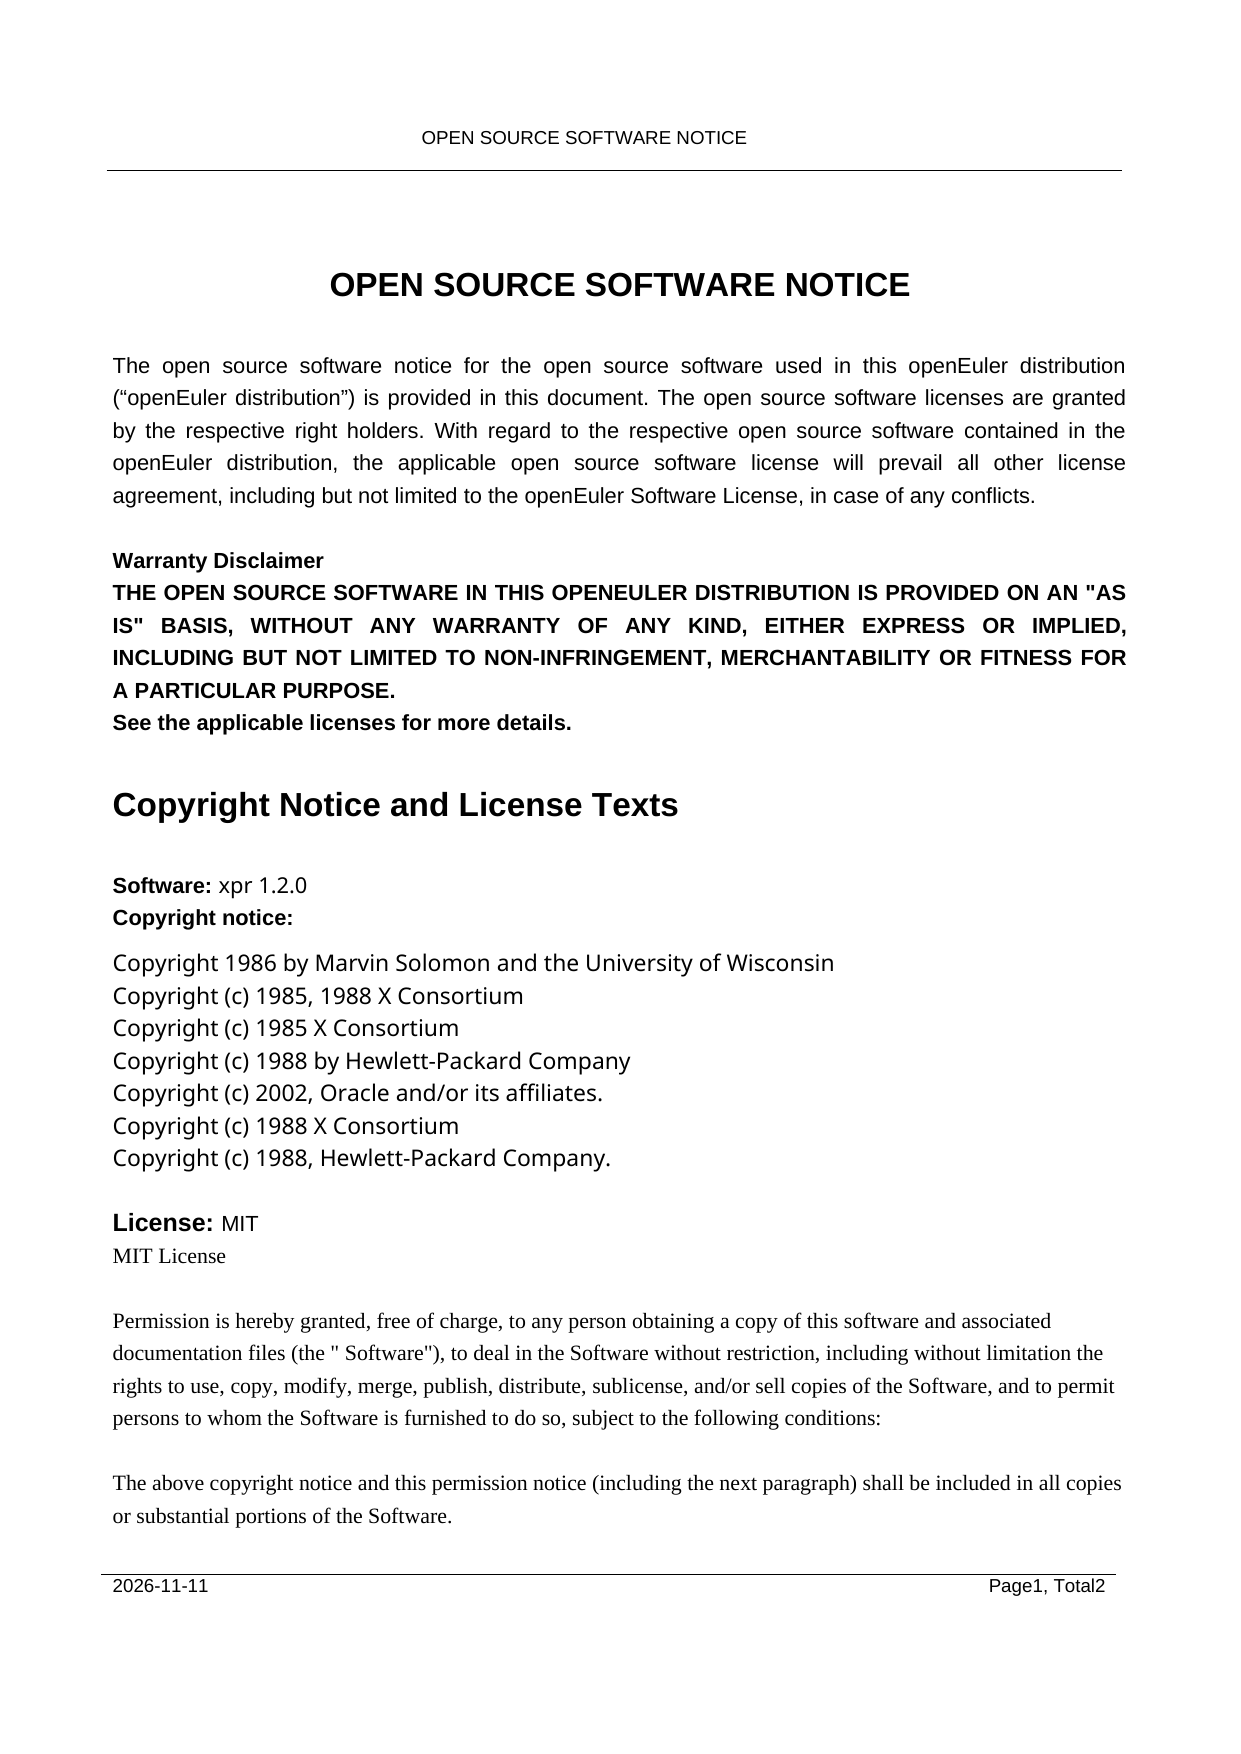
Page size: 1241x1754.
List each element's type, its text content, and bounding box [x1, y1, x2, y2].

text The open source software notice for the open source software used in this openEuler distribution (“openEuler distribution”) is provided in this document. The open source software licenses are granted by the respective right holders. With regard to the respective open source software contained in the openEuler distribution, the applicable open source software license will prevail all other license agreement, including but not limited to the openEuler Software License, in case of any conflicts. [112, 349, 1128, 511]
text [112, 1239, 1128, 1532]
text Copyright Notice and License Texts [112, 771, 1128, 836]
text THE OPEN SOURCE SOFTWARE IN THIS OPENEULER DISTRIBUTION IS PROVIDED ON AN "AS IS" BASIS, WITHOUT ANY WARRANTY OF ANY KIND, EITHER EXPRESS OR IMPLIED, INCLUDING BUT NOT LIMITED TO NON-INFRINGEMENT, MERCHANTABILITY OR FITNESS FOR A PARTICULAR PURPOSE. See the applicable licenses for more details. [112, 576, 1128, 739]
text Copyright notice: [112, 901, 1128, 934]
text OPEN SOURCE SOFTWARE NOTICE [112, 251, 1128, 316]
text Copyright 1986 by Marvin Solomon and the University of Wisconsin Copyright (c) 1985, 1988 X Consortium Copyright (c) 1985 X Consortium Copyright (c) 1988 by Hewlett-Packard Company Copyright (c) 2002, Oracle and/or its affiliates. Copyright (c) 1988 X Consortium Copyright (c) 1988, Hewlett-Packard Company. [112, 947, 1128, 1207]
title Software: xpr 1.2.0 [112, 869, 1128, 901]
text License: MIT [112, 1207, 1128, 1239]
text Warranty Disclaimer [112, 544, 1128, 576]
